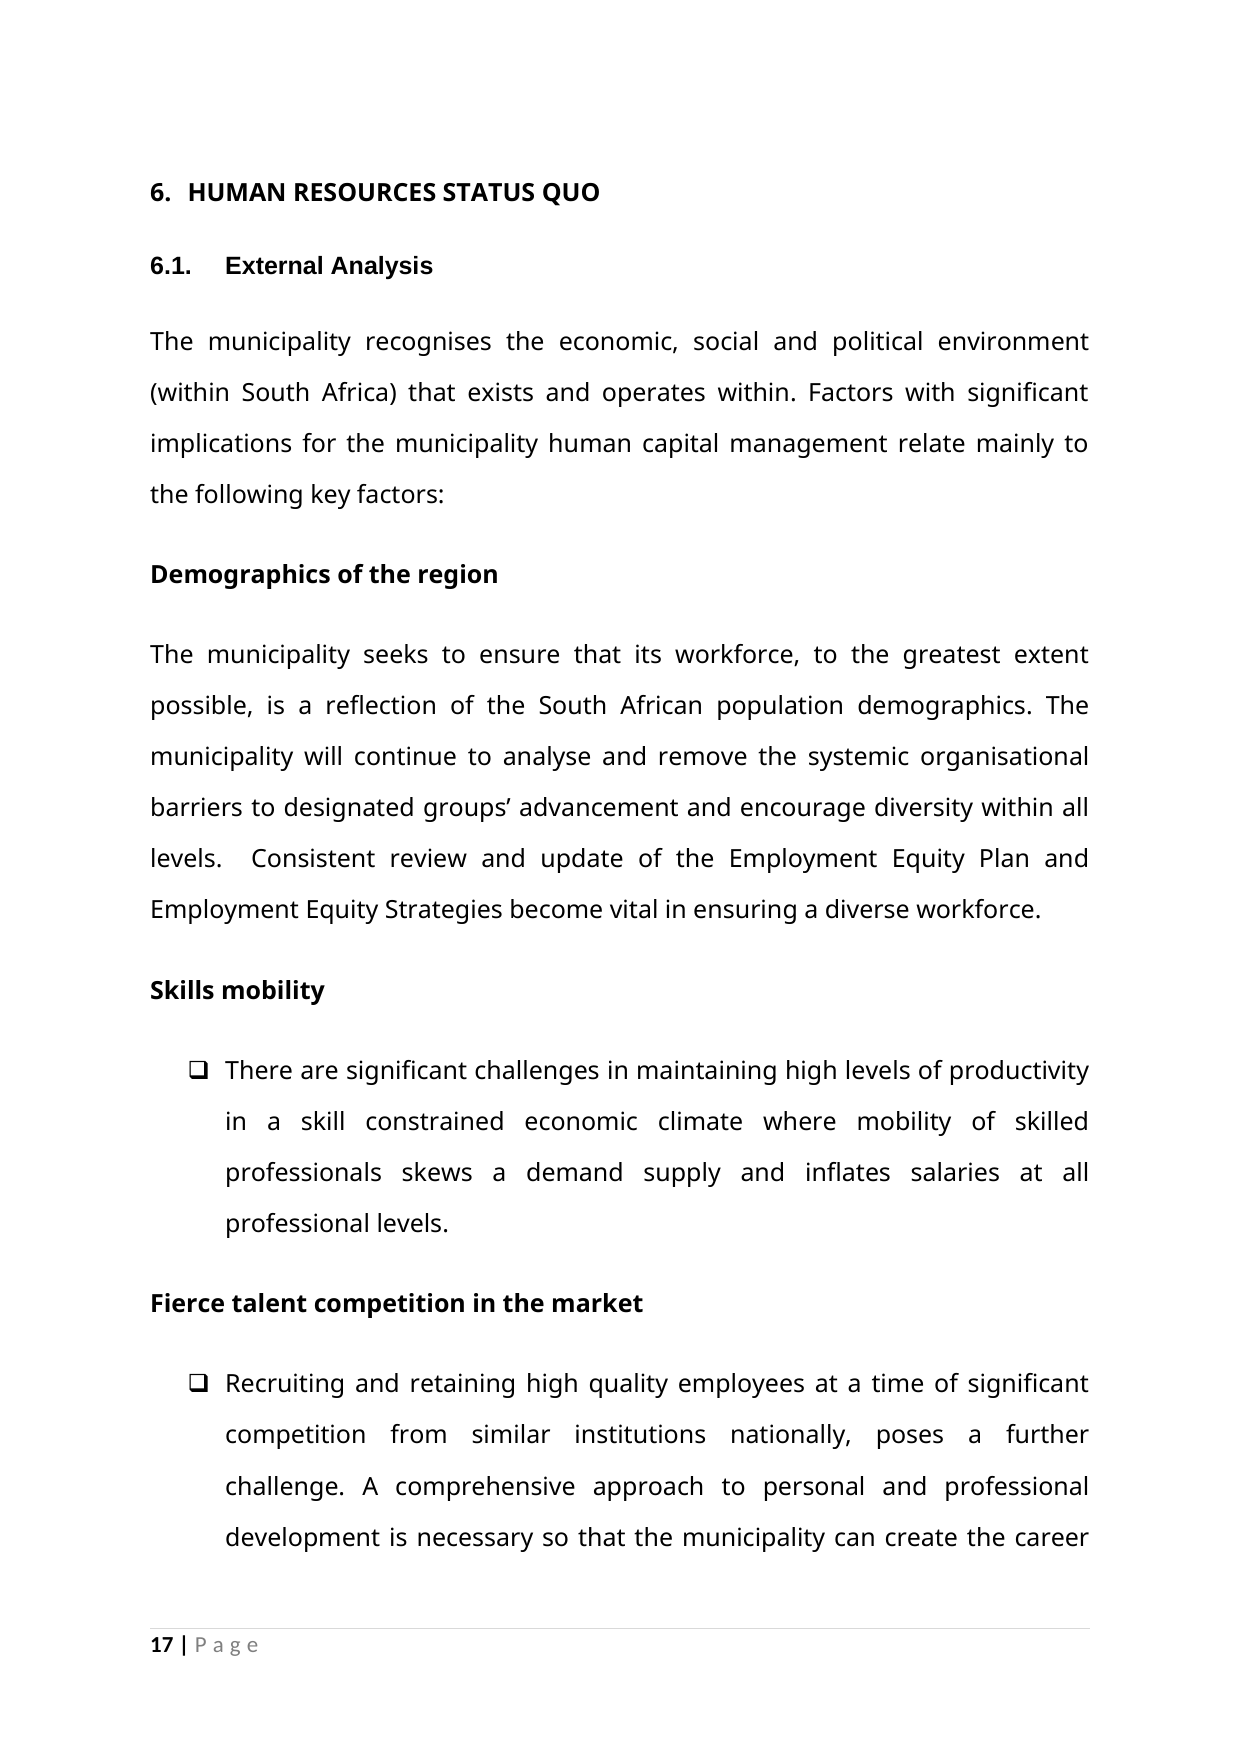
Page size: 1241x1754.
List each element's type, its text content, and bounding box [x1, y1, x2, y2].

list There are significant challenges in maintaining high levels of productivity in a skill constrained economic climate where mobility of skilled professionals skews a demand supply and inflates salaries at all professional levels. [187, 1052, 1090, 1240]
text Skills mobility [150, 972, 1090, 1006]
text The municipality seeks to ensure that its workforce, to the greatest extent possible, is a reflection of the South African population demographics. The municipality will continue to analyse and remove the systemic organisational barriers to designated groups’ advancement and encourage diversity within all levels. Consistent review and update of the Employment Equity Plan and Employment Equity Strategies become vital in ensuring a diverse workforce. [150, 637, 1090, 926]
text The municipality recognises the economic, social and political environment (within South Africa) that exists and operates within. Factors with significant implications for the municipality human capital management relate mainly to the following key factors: [150, 323, 1090, 511]
subtitle HUMAN RESOURCES STATUS QUO [150, 175, 1090, 209]
subtitle External Analysis [150, 251, 1090, 280]
text Fierce talent competition in the market [150, 1286, 1090, 1320]
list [187, 1366, 1090, 1553]
text Demographics of the region [150, 557, 1090, 591]
